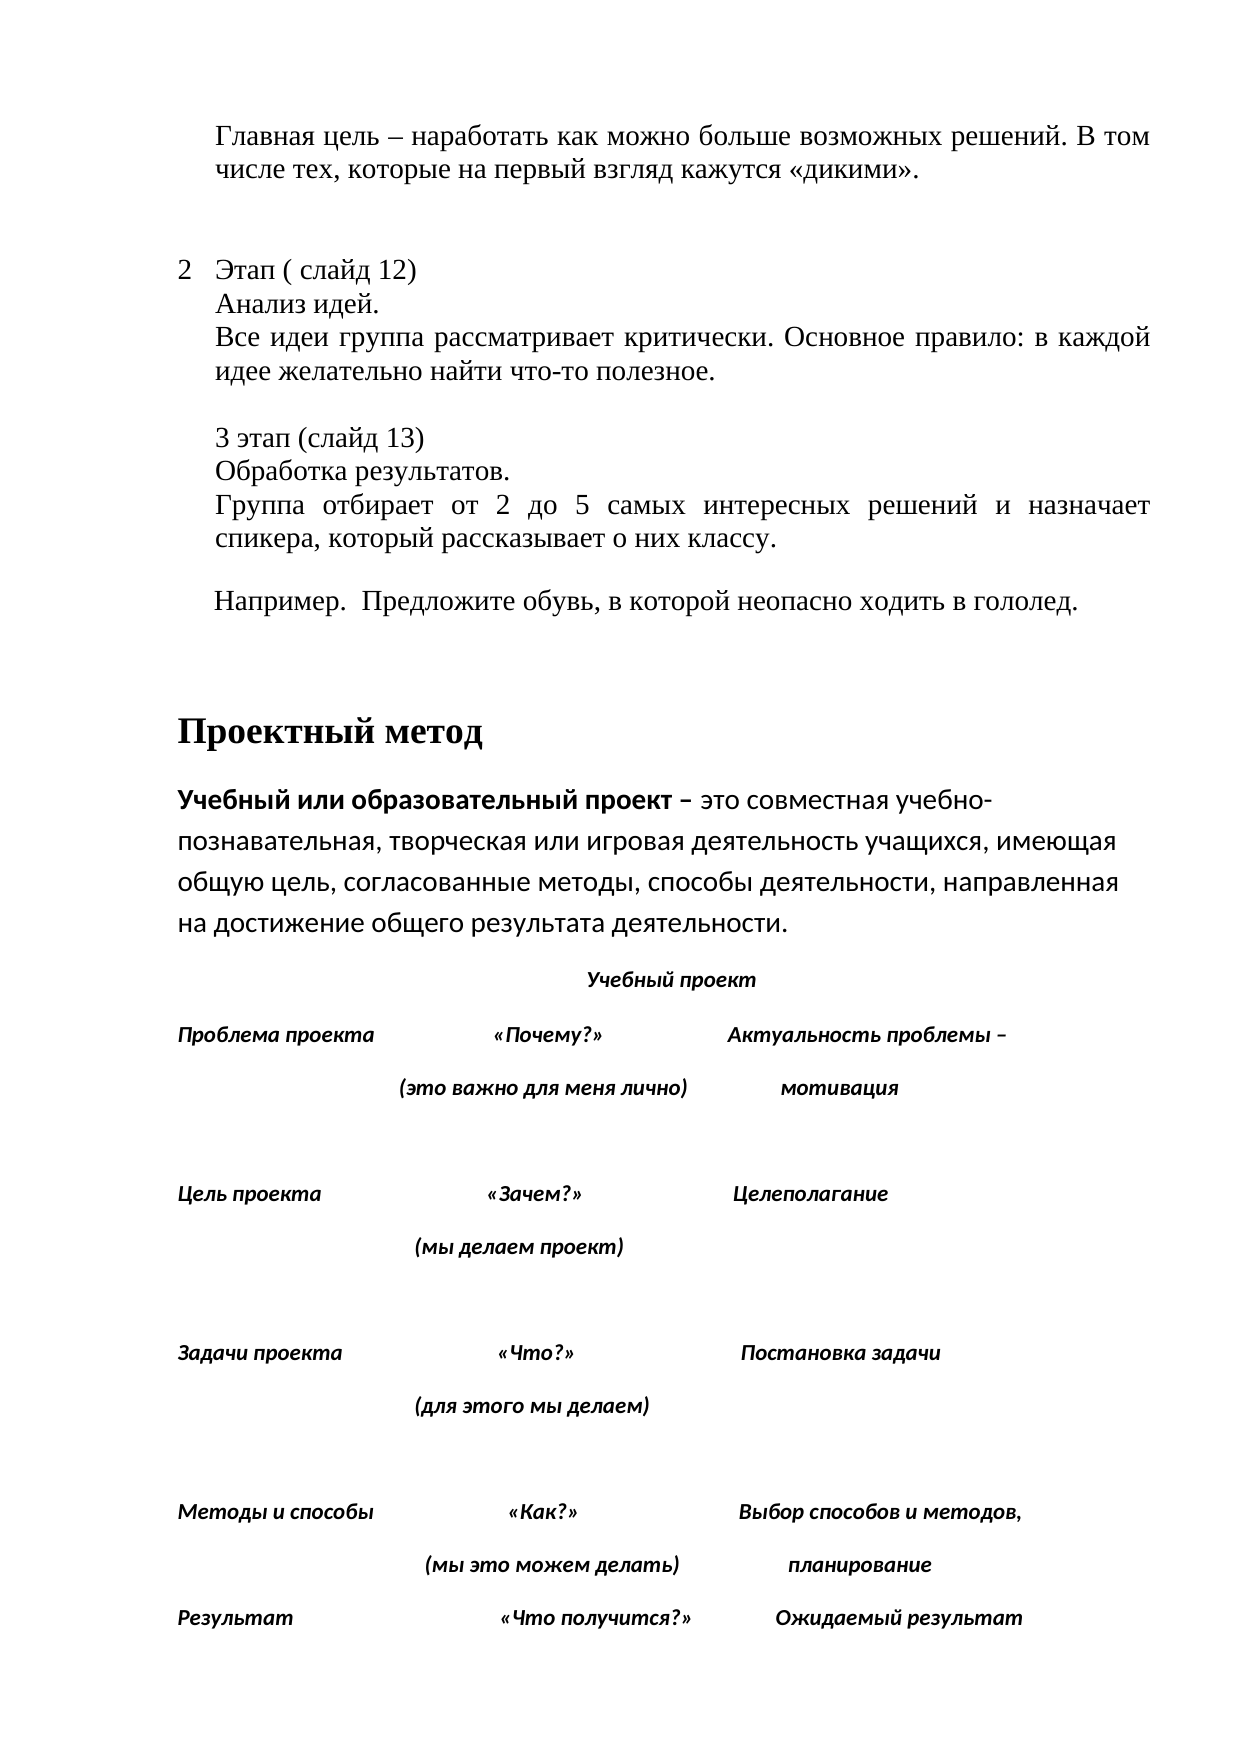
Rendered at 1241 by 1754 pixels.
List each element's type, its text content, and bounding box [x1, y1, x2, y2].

list 3 этап (слайд 13) [215, 420, 1152, 453]
text Учебный проект [177, 966, 1152, 994]
text (мы это можем делать) планирование [177, 1550, 1152, 1578]
text Проблема проекта «Почему?» Актуальность проблемы – [177, 1020, 1152, 1048]
text Задачи проекта «Что?» Постановка задачи [177, 1338, 1152, 1366]
text Проектный метод [177, 709, 1152, 752]
list Анализ идей. [215, 286, 1152, 319]
list Главная цель – наработать как можно больше возможных решений. В том числе тех, которые на первый взгляд кажутся «дикими». [215, 118, 1152, 185]
list Этап ( слайд 12) [177, 252, 1152, 286]
text Например. Предложите обувь, в которой неопасно ходить в гололед. [177, 583, 1152, 617]
text (мы делаем проект) [177, 1232, 1152, 1260]
list Все идеи группа рассматривает критически. Основное правило: в каждой идее желательно найти что-то полезное. [215, 319, 1152, 386]
text (для этого мы делаем) [177, 1391, 1152, 1419]
list Обработка результатов. [215, 453, 1152, 487]
text (это важно для меня лично) мотивация [177, 1073, 1152, 1101]
text Методы и способы «Как?» Выбор способов и методов, [177, 1497, 1152, 1525]
text Учебный или образовательный проект – это совместная учебно-познавательная, творческая или игровая деятельность учащихся, имеющая общую цель, согласованные методы, способы деятельности, направленная на достижение общего результата деятельности. [177, 781, 1152, 939]
text Результат «Что получится?» Ожидаемый результат [177, 1603, 1152, 1631]
list Группа отбирает от 2 до 5 самых интересных решений и назначает спикера, который рассказывает о них классу. [215, 487, 1152, 554]
text Цель проекта «Зачем?» Целеполагание [177, 1179, 1152, 1207]
